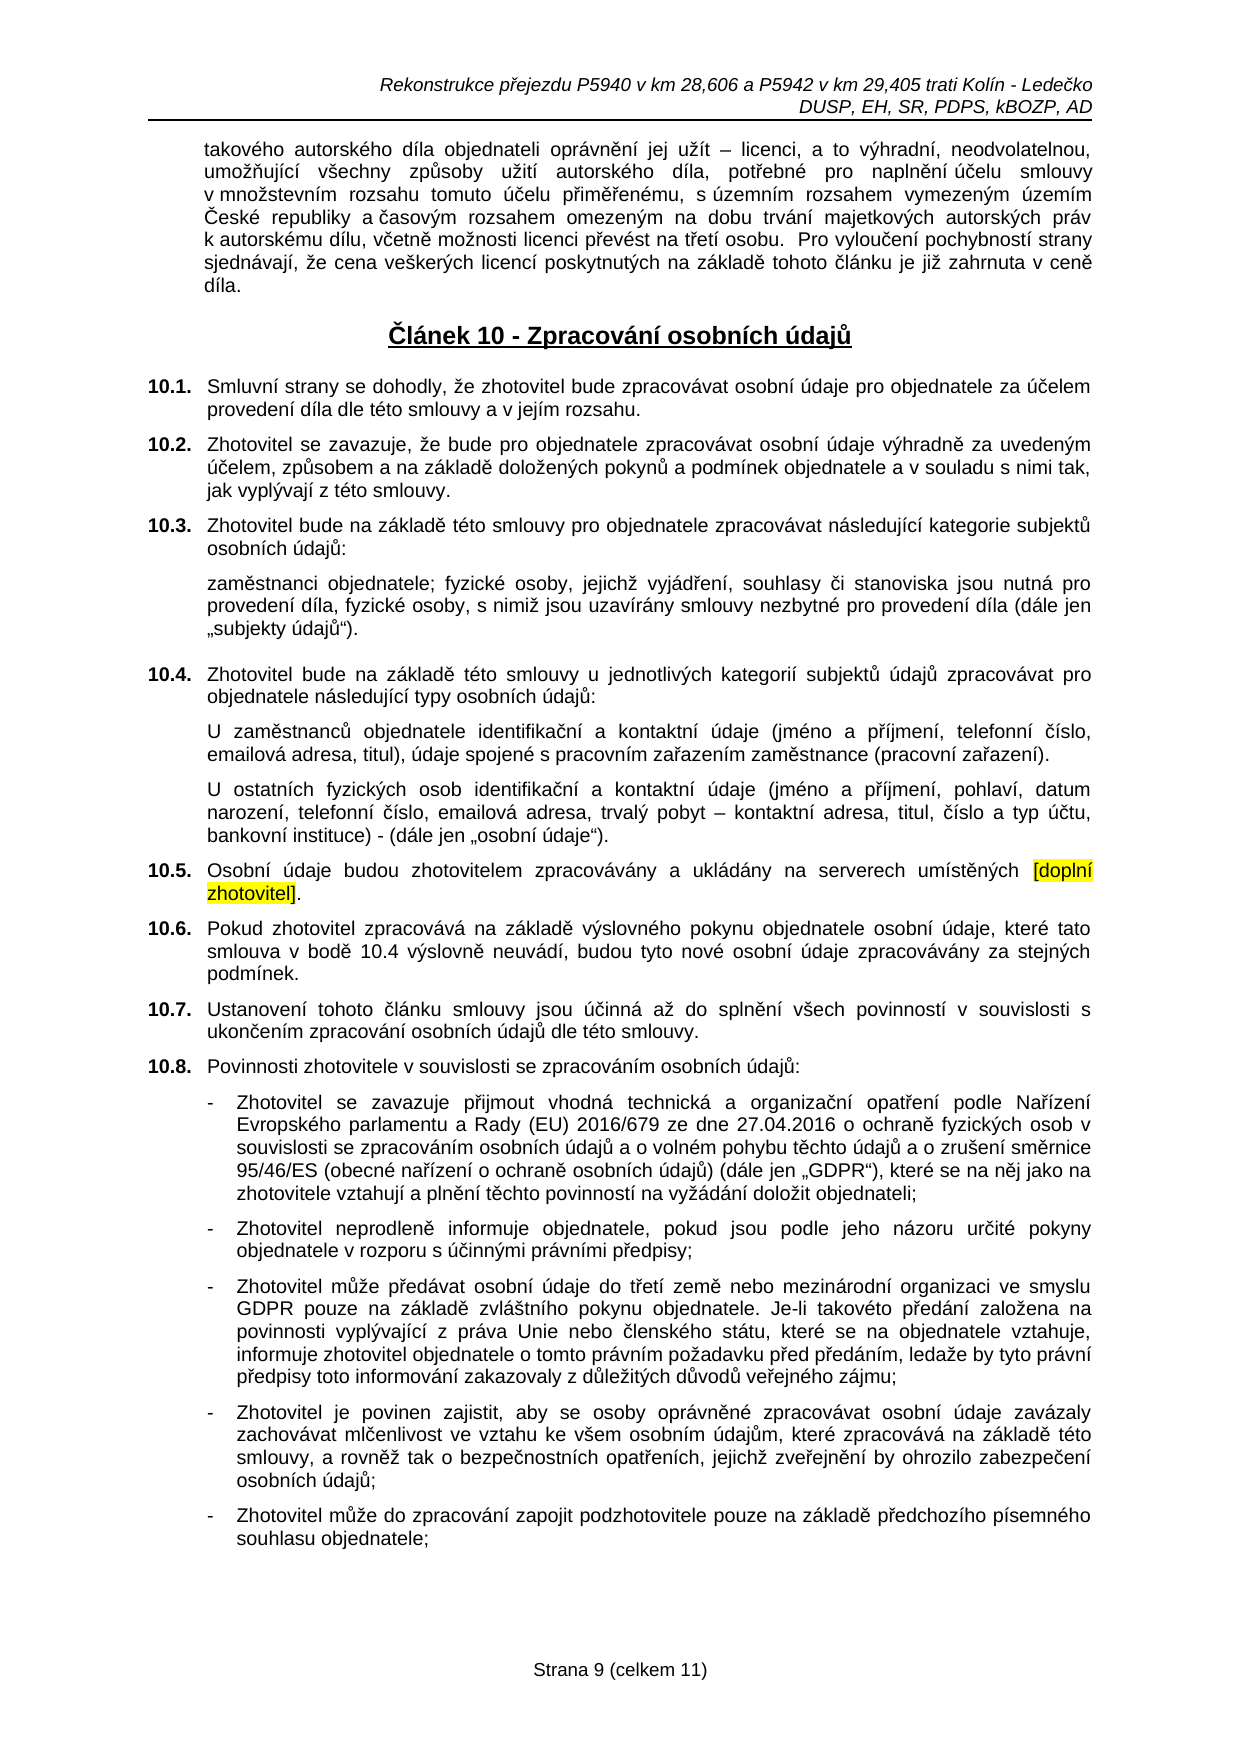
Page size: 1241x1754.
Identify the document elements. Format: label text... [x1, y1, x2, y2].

text 10.2. Zhotovitel se zavazuje, že bude pro objednatele zpracovávat osobní údaje výhradně za uvedeným účelem, způsobem a na základě doložených pokynů a podmínek objednatele a v souladu s nimi tak, jak vyplývají z této smlouvy. [148, 433, 1092, 501]
text U ostatních fyzických osob identifikační a kontaktní údaje (jméno a příjmení, pohlaví, datum narození, telefonní číslo, emailová adresa, trvalý pobyt – kontaktní adresa, titul, číslo a typ účtu, bankovní instituce) - (dále jen „osobní údaje“). [207, 778, 1092, 846]
text - Zhotovitel neprodleně informuje objednatele, pokud jsou podle jeho názoru určité pokyny objednatele v rozporu s účinnými právními předpisy; [207, 1217, 1092, 1262]
subtitle Článek 10 - Zpracování osobních údajů [148, 321, 1092, 350]
text - Zhotovitel se zavazuje přijmout vhodná technická a organizační opatření podle Nařízení Evropského parlamentu a Rady (EU) 2016/679 ze dne 27.04.2016 o ochraně fyzických osob v souvislosti se zpracováním osobních údajů a o volném pohybu těchto údajů a o zrušení směrnice 95/46/ES (obecné nařízení o ochraně osobních údajů) (dále jen „GDPR“), které se na něj jako na zhotovitele vztahují a plnění těchto povinností na vyžádání doložit objednateli; [207, 1091, 1092, 1204]
text 10.3. Zhotovitel bude na základě této smlouvy pro objednatele zpracovávat následující kategorie subjektů osobních údajů: [148, 514, 1092, 559]
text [148, 137, 1092, 296]
text U zaměstnanců objednatele identifikační a kontaktní údaje (jméno a příjmení, telefonní číslo, emailová adresa, titul), údaje spojené s pracovním zařazením zaměstnance (pracovní zařazení). [207, 720, 1092, 766]
text 10.4. Zhotovitel bude na základě této smlouvy u jednotlivých kategorií subjektů údajů zpracovávat pro objednatele následující typy osobních údajů: [148, 662, 1092, 708]
text 10.5. Osobní údaje budou zhotovitelem zpracovávány a ukládány na serverech umístěných [doplní zhotovitel]. [148, 859, 1092, 904]
text - Zhotovitel může do zpracování zapojit podzhotovitele pouze na základě předchozího písemného souhlasu objednatele; [207, 1504, 1092, 1549]
text 10.1. Smluvní strany se dohodly, že zhotovitel bude zpracovávat osobní údaje pro objednatele za účelem provedení díla dle této smlouvy a v jejím rozsahu. [148, 375, 1092, 421]
text 10.6. Pokud zhotovitel zpracovává na základě výslovného pokynu objednatele osobní údaje, které tato smlouva v bodě 10.4 výslovně neuvádí, budou tyto nové osobní údaje zpracovávány za stejných podmínek. [148, 917, 1092, 985]
text - Zhotovitel je povinen zajistit, aby se osoby oprávněné zpracovávat osobní údaje zavázaly zachovávat mlčenlivost ve vztahu ke všem osobním údajům, které zpracovává na základě této smlouvy, a rovněž tak o bezpečnostních opatřeních, jejichž zveřejnění by ohrozilo zabezpečení osobních údajů; [207, 1401, 1092, 1491]
text - Zhotovitel může předávat osobní údaje do třetí země nebo mezinárodní organizaci ve smyslu GDPR pouze na základě zvláštního pokynu objednatele. Je-li takovéto předání založena na povinnosti vyplývající z práva Unie nebo členského státu, které se na objednatele vztahuje, informuje zhotovitel objednatele o tomto právním požadavku před předáním, ledaže by tyto právní předpisy toto informování zakazovaly z důležitých důvodů veřejného zájmu; [207, 1274, 1092, 1388]
text 10.8. Povinnosti zhotovitele v souvislosti se zpracováním osobních údajů: [148, 1055, 1092, 1078]
text zaměstnanci objednatele; fyzické osoby, jejichž vyjádření, souhlasy či stanoviska jsou nutná pro provedení díla, fyzické osoby, s nimiž jsou uzavírány smlouvy nezbytné pro provedení díla (dále jen „subjekty údajů“). [207, 572, 1092, 640]
text 10.7. Ustanovení tohoto článku smlouvy jsou účinná až do splnění všech povinností v souvislosti s ukončením zpracování osobních údajů dle této smlouvy. [148, 997, 1092, 1043]
